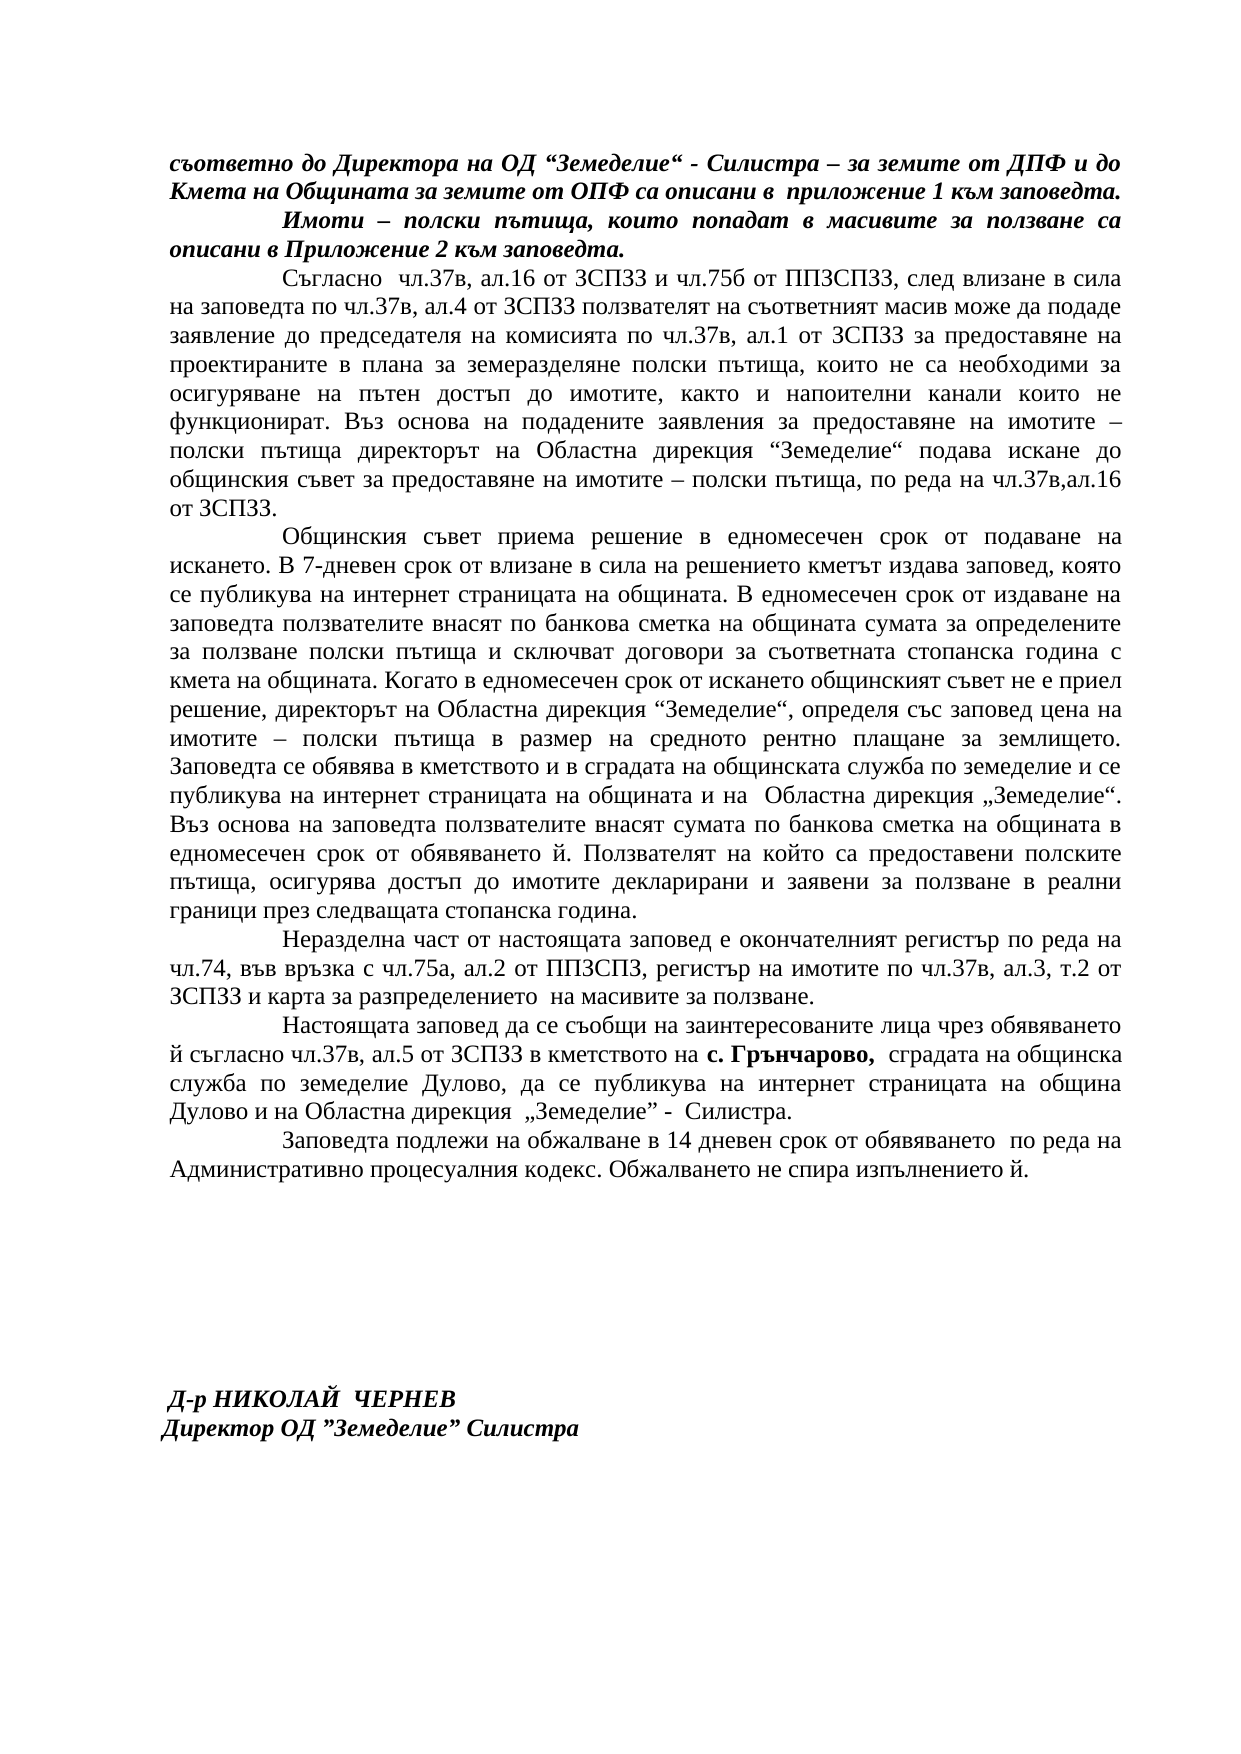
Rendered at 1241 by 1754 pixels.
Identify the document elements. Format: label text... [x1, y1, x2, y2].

text Съгласно чл.37в, ал.16 от ЗСПЗЗ и чл.75б от ППЗСПЗЗ, след влизане в сила на заповедта по чл.37в, ал.4 от ЗСПЗЗ ползвателят на съответният масив може да подаде заявление до председателя на комисията по чл.37в, ал.1 от ЗСПЗЗ за предоставяне на проектираните в плана за земеразделяне полски пътища, които не са необходими за осигуряване на пътен достъп до имотите, както и напоителни канали които не функционират. Въз основа на подадените заявления за предоставяне на имотите – полски пътища директорът на Областна дирекция “Земеделие“ подава искане до общинския съвет за предоставяне на имотите – полски пътища, по реда на чл.37в,ал.16 от ЗСПЗЗ. [169, 263, 1123, 521]
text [169, 148, 1123, 205]
text Д-р НИКОЛАЙ ЧЕРНЕВ [162, 1384, 1034, 1413]
text Директор ОД ”Земеделие” Силистра [162, 1413, 1034, 1441]
text Общинския съвет приема решение в едномесечен срок от подаване на искането. В 7-дневен срок от влизане в сила на решението кметът издава заповед, която се публикува на интернет страницата на общината. В едномесечен срок от издаване на заповедта ползвателите внасят по банкова сметка на общината сумата за определените за ползване полски пътища и сключват договори за съответната стопанска година с кмета на общината. Когато в едномесечен срок от искането общинският съвет не е приел решение, директорът на Областна дирекция “Земеделие“, определя със заповед цена на имотите – полски пътища в размер на средното рентно плащане за землището. Заповедта се обявява в кметството и в сградата на общинската служба по земеделие и се публикува на интернет страницата на общината и на Областна дирекция „Земеделие“. Въз основа на заповедта ползвателите внасят сумата по банкова сметка на общината в едномесечен срок от обявяването й. Ползвателят на който са предоставени полските пътища, осигурява достъп до имотите декларирани и заявени за ползване в реални граници през следващата стопанска година. [169, 521, 1123, 924]
text Неразделна част от настоящата заповед е окончателният регистър по реда на чл.74, във връзка с чл.75а, ал.2 от ППЗСПЗ, регистър на имотите по чл.37в, ал.3, т.2 от ЗСПЗЗ и карта за разпределението на масивите за ползване. [169, 924, 1123, 1010]
text Заповедта подлежи на обжалване в 14 дневен срок от обявяването по реда на Административно процесуалния кодекс. Обжалването не спира изпълнението й. [169, 1125, 1123, 1183]
text Имоти – полски пътища, които попадат в масивите за ползване са описани в Приложение 2 към заповедта. [169, 205, 1123, 263]
text Настоящата заповед да се съобщи на заинтересованите лица чрез обявяването й съгласно чл.37в, ал.5 от ЗСПЗЗ в кметството на с. Грънчарово, сградата на общинска служба по земеделие Дулово, да се публикува на интернет страницата на община Дулово и на Областна дирекция „Земеделие” - Силистра. [169, 1010, 1123, 1125]
